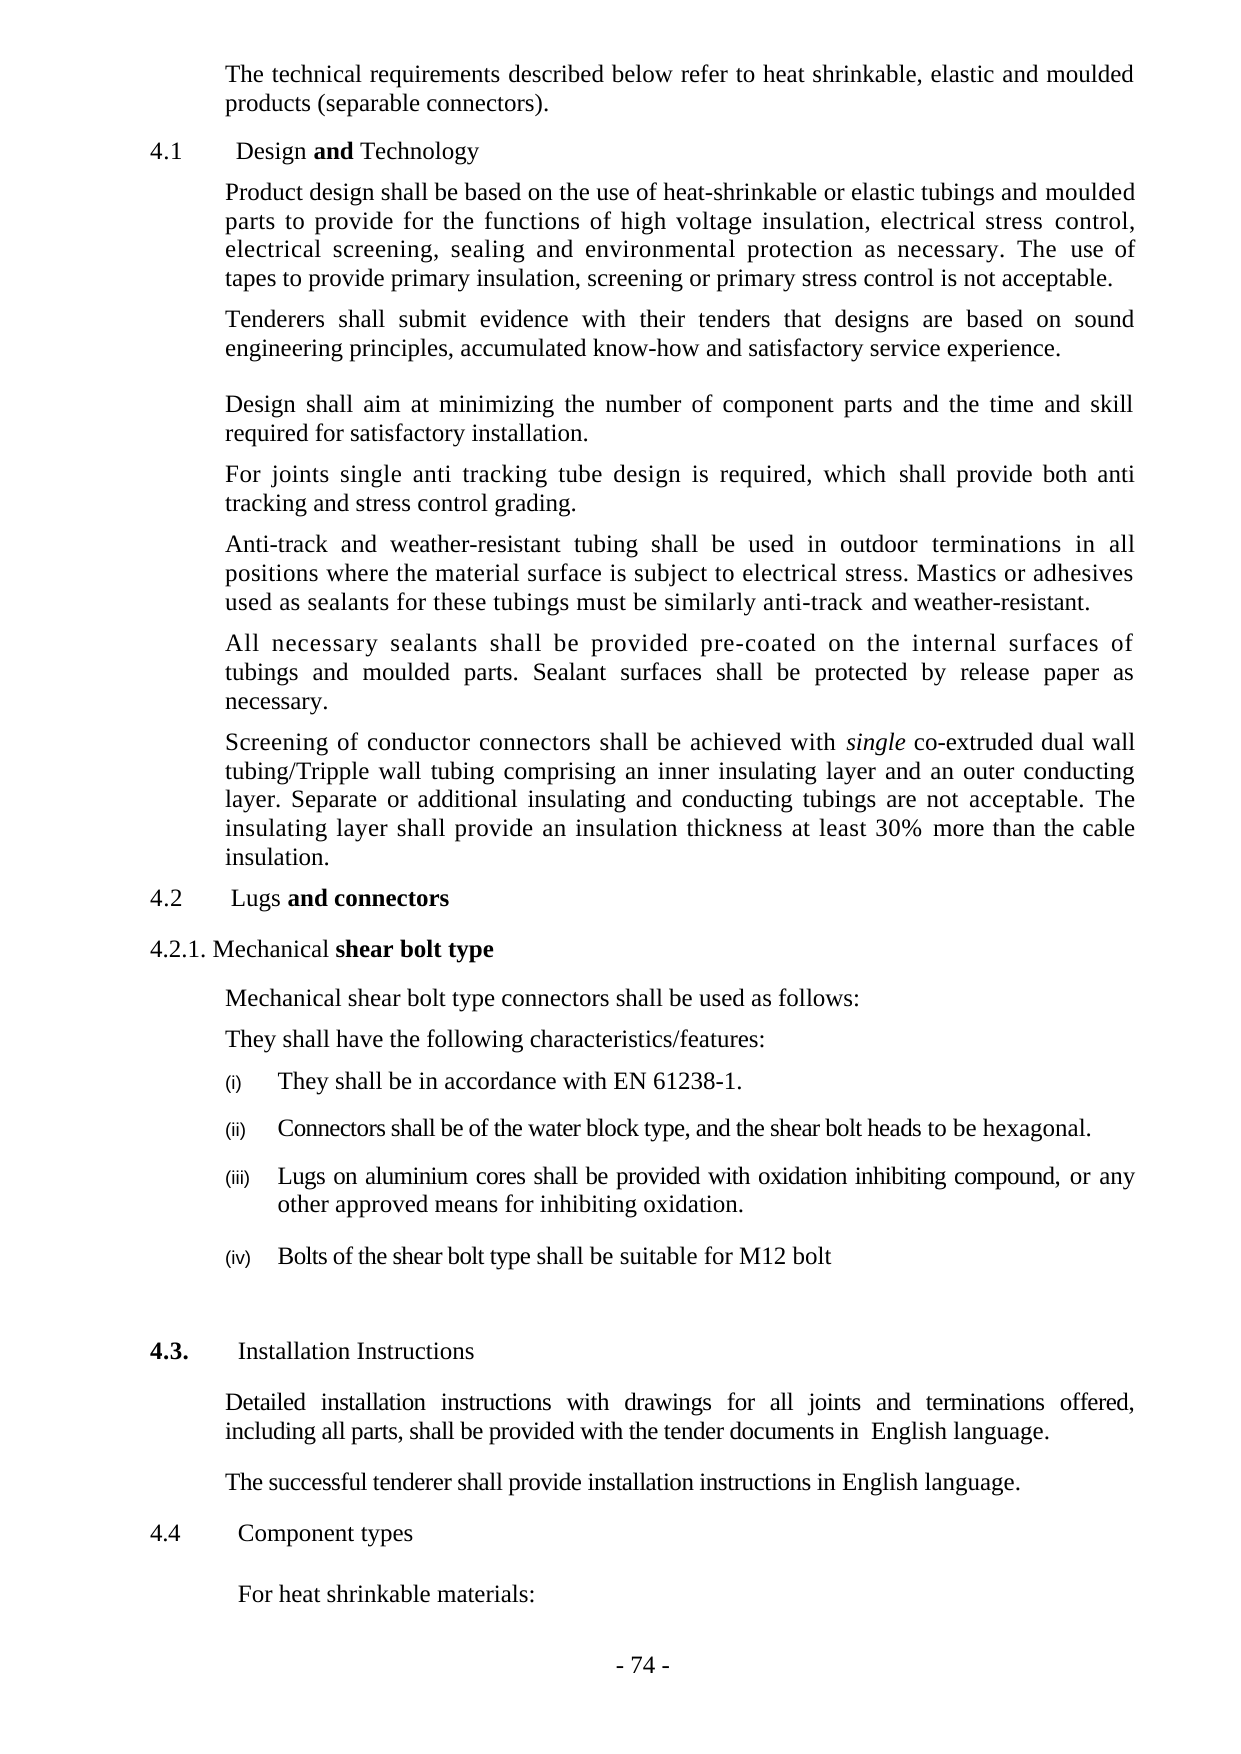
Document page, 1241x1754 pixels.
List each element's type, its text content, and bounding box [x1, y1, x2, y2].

text They shall have the following characteristics/features: [225, 1024, 1135, 1053]
text Anti-track and weather-resistant tubing shall be used in outdoor terminations in all positions where the material surface is subject to electrical stress. Mastics or adhesives used as sealants for these tubings must be similarly anti-track and weather-resistant. [225, 529, 1135, 616]
text 4.4 Component types [150, 1518, 1135, 1547]
text The technical requirements described below refer to heat shrinkable, elastic and moulded products (separable connectors). [225, 59, 1135, 117]
text For heat shrinkable materials: [150, 1579, 1135, 1608]
text 4.1 Design and Technology [150, 136, 1135, 164]
text Detailed installation instructions with drawings for all joints and terminations offered, including all parts, shall be provided with the tender documents in English language. [225, 1387, 1135, 1444]
text 4.2 Lugs and connectors [150, 883, 1135, 912]
list Bolts of the shear bolt type shall be suitable for M12 bolt [225, 1241, 1135, 1269]
text For joints single anti tracking tube design is required, which shall provide both anti tracking and stress control grading. [225, 459, 1135, 517]
text 4.2.1. Mechanical shear bolt type [150, 934, 1135, 963]
list Connectors shall be of the water block type, and the shear bolt heads to be hexagonal. [225, 1113, 1135, 1142]
list They shall be in accordance with EN 61238-1. [225, 1066, 1135, 1094]
text All necessary sealants shall be provided pre-coated on the internal surfaces of tubings and moulded parts. Sealant surfaces shall be protected by release paper as necessary. [225, 628, 1135, 714]
text Design shall aim at minimizing the number of component parts and the time and skill required for satisfactory installation. [225, 389, 1135, 447]
text The successful tenderer shall provide installation instructions in English language. [225, 1467, 1135, 1496]
text Screening of conductor connectors shall be achieved with single co-extruded dual wall tubing/Tripple wall tubing comprising an inner insulating layer and an outer conducting layer. Separate or additional insulating and conducting tubings are not acceptable. The insulating layer shall provide an insulation thickness at least 30% more than the cable insulation. [225, 727, 1135, 871]
text Product design shall be based on the use of heat-shrinkable or elastic tubings and moulded parts to provide for the functions of high voltage insulation, electrical stress control, electrical screening, sealing and environmental protection as necessary. The use of tapes to provide primary insulation, screening or primary stress control is not acceptable. [225, 177, 1135, 292]
text 4.3. Installation Instructions [150, 1339, 1135, 1364]
text Tenderers shall submit evidence with their tenders that designs are based on sound engineering principles, accumulated know-how and satisfactory service experience. [225, 304, 1135, 362]
list Lugs on aluminium cores shall be provided with oxidation inhibiting compound, or any other approved means for inhibiting oxidation. [225, 1161, 1135, 1218]
text Mechanical shear bolt type connectors shall be used as follows: [225, 983, 1135, 1012]
